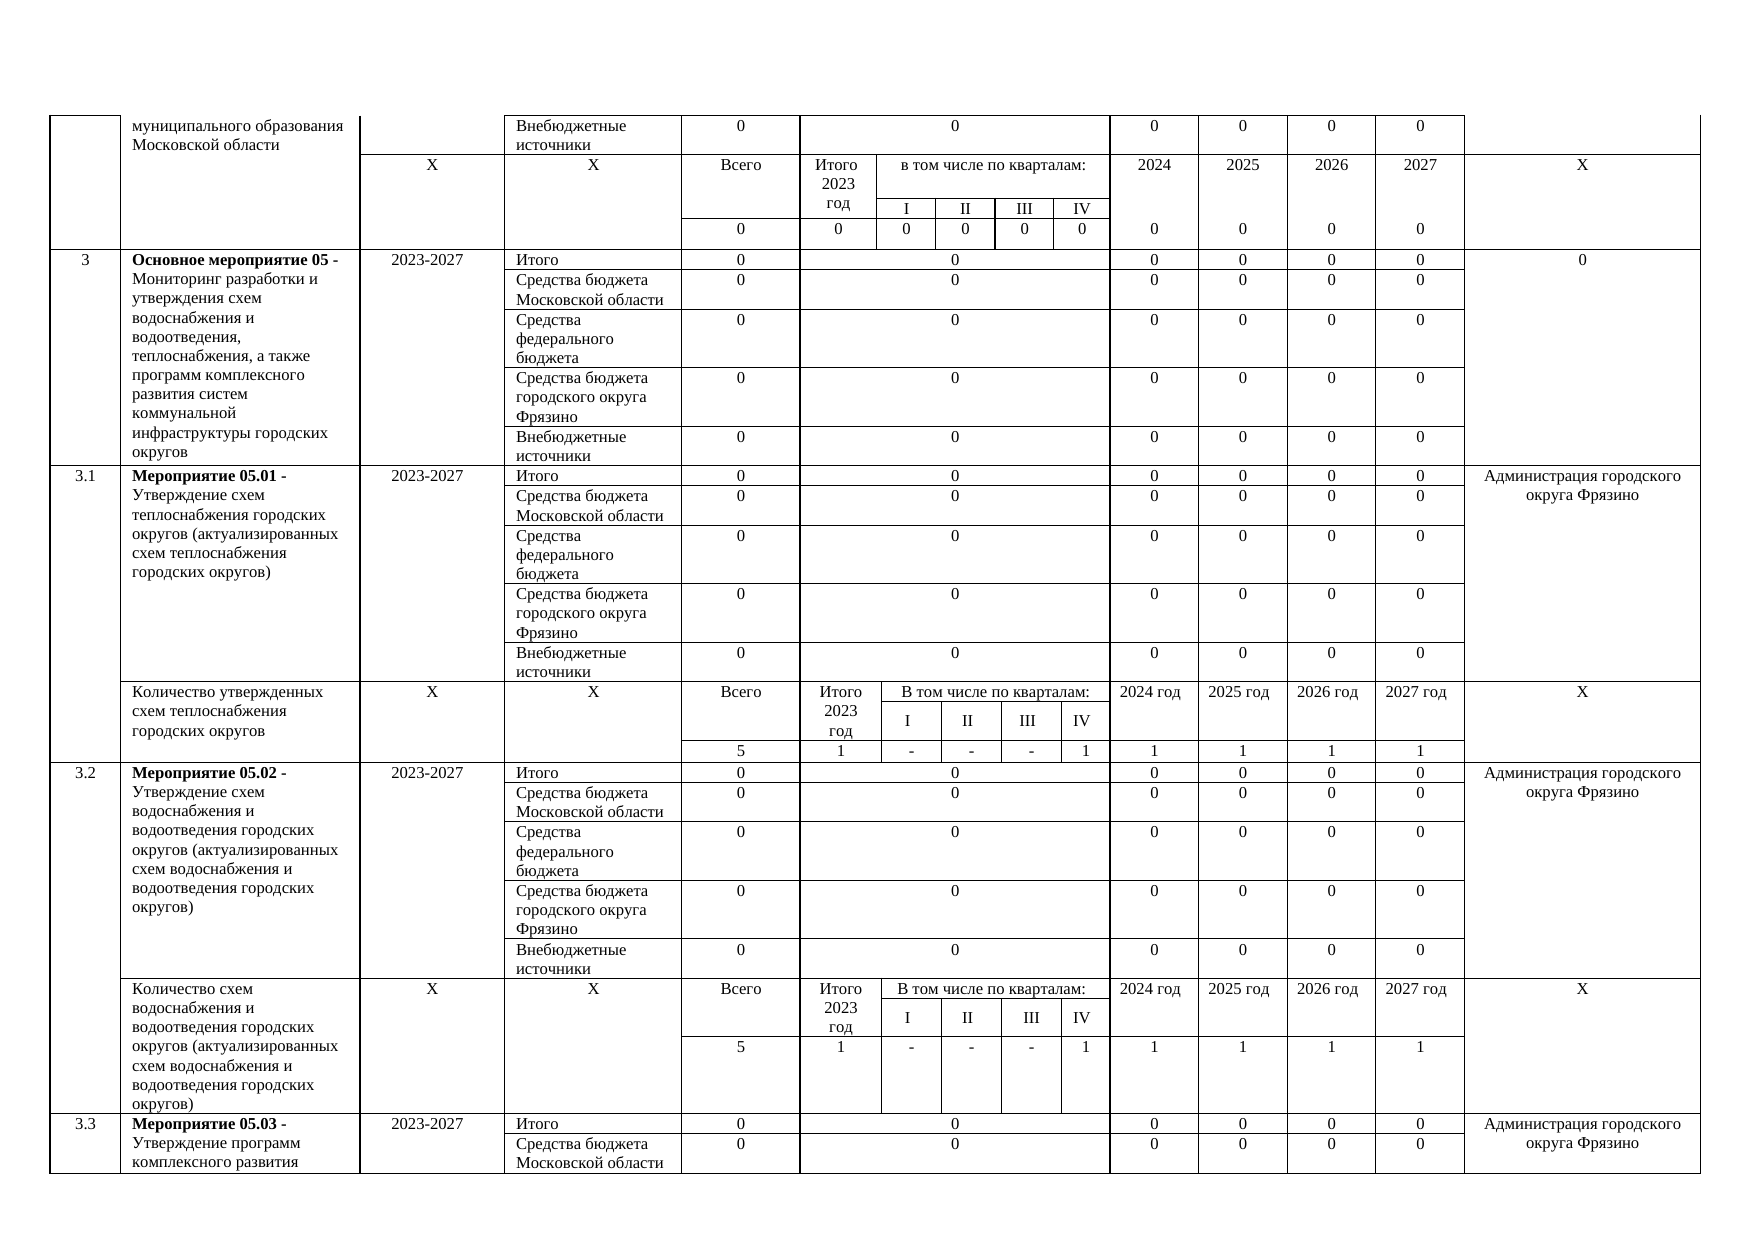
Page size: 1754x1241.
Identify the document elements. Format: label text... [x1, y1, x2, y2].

table_cell 0 [801, 643, 1109, 681]
table_cell 0 [682, 822, 799, 880]
table_cell 5 [682, 741, 799, 762]
table_cell 0 [801, 310, 1109, 367]
table_cell Итого 2023 год [801, 979, 881, 1036]
table_cell 0 [1376, 466, 1464, 485]
table_cell 0 [1111, 584, 1198, 642]
table_cell 0 [801, 486, 1109, 524]
table_cell 0 [1199, 881, 1287, 938]
table_cell 0 [682, 526, 799, 583]
table_cell 0 [1376, 584, 1464, 642]
table_cell Х [505, 979, 681, 1113]
table_cell 1 [1376, 741, 1464, 762]
table_cell 0 [1465, 250, 1700, 465]
table_cell 0 [682, 427, 799, 465]
table_cell Х [361, 155, 504, 249]
table_cell 2025 [1199, 155, 1287, 218]
table_cell [121, 154, 359, 249]
table_cell - [1002, 741, 1061, 762]
table_cell 2026 год [1288, 979, 1375, 1036]
table_cell 1 [1062, 1037, 1109, 1113]
table_cell Х [505, 682, 681, 762]
table_cell Итого [505, 763, 681, 782]
table_cell В том числе по кварталам: [882, 979, 1109, 998]
table_cell 0 [1288, 250, 1375, 269]
table_cell 1 [1288, 741, 1375, 762]
table_cell 0 [1199, 116, 1287, 154]
table_cell III [1002, 999, 1061, 1036]
table_cell 0 [1111, 486, 1198, 524]
table_cell Внебюджетные источники [505, 939, 681, 978]
table_cell 0 [1199, 427, 1287, 465]
table_cell Основное мероприятие 05 - Мониторинг разработки и утверждения схем водоснабжения и водоотведения, теплоснабжения, а также программ комплексного развития систем коммунальной инфраструктуры городских округов [121, 250, 359, 465]
table_cell 0 [801, 526, 1109, 583]
table_cell 0 [1111, 368, 1198, 426]
table_cell 0 [1288, 368, 1375, 426]
table_cell 0 [1111, 763, 1198, 782]
table_cell 2027 [1376, 155, 1464, 218]
table_cell 0 [682, 1114, 799, 1133]
table_cell 1 [801, 1037, 881, 1113]
table_cell 0 [1054, 219, 1109, 249]
table_cell 0 [1376, 116, 1464, 154]
table_cell 0 [1288, 881, 1375, 938]
table_cell В том числе по кварталам: [882, 682, 1109, 701]
table_cell Средства федерального бюджета [505, 822, 681, 880]
table_cell 0 [1288, 584, 1375, 642]
table_cell 0 [801, 1134, 1109, 1172]
table_cell 2025 год [1199, 682, 1287, 739]
table_cell Средства бюджета Московской области [505, 270, 681, 308]
table_cell 2025 год [1199, 979, 1287, 1036]
table_cell 0 [1288, 486, 1375, 524]
table_cell Средства бюджета городского округа Фрязино [505, 368, 681, 426]
table_cell 0 [1376, 526, 1464, 583]
table_cell - [882, 1037, 941, 1113]
table_cell 1 [801, 741, 881, 762]
table_cell 0 [1199, 270, 1287, 308]
table_cell 0 [1288, 116, 1375, 154]
table_cell 2024 год [1111, 682, 1198, 739]
table_cell 0 [1288, 427, 1375, 465]
table_cell I [877, 199, 935, 218]
table_cell Администрация городского округа Фрязино [1465, 763, 1700, 978]
table_cell 0 [682, 219, 799, 249]
table_cell 0 [1376, 218, 1464, 249]
table_cell Итого 2023 год [801, 682, 881, 739]
table_cell 0 [1199, 1134, 1287, 1172]
table_cell 0 [1111, 881, 1198, 938]
table_cell III [1002, 702, 1061, 739]
table_cell 0 [1111, 427, 1198, 465]
table_cell 0 [1199, 218, 1287, 249]
table_cell 0 [801, 250, 1109, 269]
table_cell 0 [1376, 822, 1464, 880]
table_cell 0 [1288, 939, 1375, 978]
table_cell 3 [51, 250, 120, 465]
table_cell Х [1465, 682, 1700, 762]
table_cell 2026 [1288, 155, 1375, 218]
table_cell 0 [1199, 939, 1287, 978]
table_cell 1 [1288, 1037, 1375, 1113]
table_cell Средства федерального бюджета [505, 310, 681, 367]
table_cell - [942, 741, 1001, 762]
table_cell 0 [1376, 783, 1464, 821]
table_cell 0 [1376, 1134, 1464, 1172]
table_cell Средства бюджета Московской области [505, 783, 681, 821]
table_cell Х [1465, 979, 1700, 1113]
table_cell 0 [1199, 1114, 1287, 1133]
table_cell 0 [1199, 783, 1287, 821]
table_cell I [882, 999, 941, 1036]
table_cell 2023-2027 [361, 763, 504, 978]
table_cell Всего [682, 682, 799, 739]
table_cell Х [361, 682, 504, 762]
table_cell 1 [1111, 1037, 1198, 1113]
table_cell 0 [1111, 783, 1198, 821]
table_cell Количество схем водоснабжения и водоотведения городских округов (актуализированных схем водоснабжения и водоотведения городских округов) [121, 979, 359, 1113]
table_cell в том числе по кварталам: [877, 155, 1109, 198]
table_cell 0 [1376, 250, 1464, 269]
table_cell 0 [1111, 218, 1198, 249]
table_cell IV [1062, 702, 1109, 739]
table_cell 0 [801, 427, 1109, 465]
table_cell 0 [1199, 310, 1287, 367]
table_cell 0 [682, 310, 799, 367]
table_cell 0 [1376, 427, 1464, 465]
table_cell X [1465, 155, 1700, 249]
table_cell 0 [877, 219, 935, 249]
table_cell II [936, 199, 994, 218]
table_cell Х [505, 155, 681, 249]
table_cell 2023-2027 [361, 466, 504, 681]
table_cell 0 [1288, 218, 1375, 249]
table_cell II [942, 702, 1001, 739]
table_cell 0 [801, 939, 1109, 978]
table_cell Средства бюджета Московской области [505, 1134, 681, 1172]
table_cell 3.3 [51, 1114, 120, 1172]
table_cell 0 [801, 270, 1109, 308]
table_cell 0 [1288, 643, 1375, 681]
table_cell 0 [1376, 270, 1464, 308]
table_cell 0 [1111, 270, 1198, 308]
table_cell Количество утвержденных схем теплоснабжения городских округов [121, 682, 359, 762]
table_cell - [882, 741, 941, 762]
table_cell 0 [1111, 466, 1198, 485]
table_cell 2023-2027 [361, 1114, 504, 1172]
table_cell 0 [801, 881, 1109, 938]
table_cell 0 [1199, 584, 1287, 642]
table_cell 0 [682, 783, 799, 821]
table_cell 0 [1199, 822, 1287, 880]
table_cell I [882, 702, 941, 739]
table_cell 0 [801, 219, 876, 249]
table_cell 2027 год [1376, 979, 1464, 1036]
table_cell 0 [1111, 643, 1198, 681]
table_cell 0 [801, 466, 1109, 485]
table_cell 0 [1288, 526, 1375, 583]
table_cell 0 [801, 1114, 1109, 1133]
table_cell 0 [1288, 1134, 1375, 1172]
table_cell Итого [505, 250, 681, 269]
table_cell Мероприятие 05.01 - Утверждение схем теплоснабжения городских округов (актуализированных схем теплоснабжения городских округов) [121, 466, 359, 681]
table_cell 0 [1111, 526, 1198, 583]
table_cell 0 [682, 116, 799, 154]
table_cell 0 [1288, 763, 1375, 782]
table_cell 0 [1111, 822, 1198, 880]
table_cell 0 [1288, 270, 1375, 308]
table_cell 0 [1376, 1114, 1464, 1133]
table_cell 0 [682, 486, 799, 524]
table_cell [361, 115, 504, 154]
table_cell 0 [1288, 822, 1375, 880]
table_cell 0 [801, 116, 1109, 154]
table_cell 0 [1111, 116, 1198, 154]
table_cell 0 [801, 822, 1109, 880]
table_cell 0 [1376, 486, 1464, 524]
table_cell 0 [801, 763, 1109, 782]
table_cell 0 [1111, 939, 1198, 978]
table_cell 1 [1111, 741, 1198, 762]
table_cell Средства бюджета Московской области [505, 486, 681, 524]
table_cell 0 [1199, 250, 1287, 269]
table_cell [1465, 115, 1700, 154]
table_cell 0 [1288, 783, 1375, 821]
table_cell 0 [682, 763, 799, 782]
table_cell 0 [1199, 643, 1287, 681]
table_cell 0 [1288, 466, 1375, 485]
table_cell 1 [1376, 1037, 1464, 1113]
table_cell Итого [505, 466, 681, 485]
table_cell 0 [682, 270, 799, 308]
table_cell 0 [682, 1134, 799, 1172]
table_cell 2027 год [1376, 682, 1464, 739]
table_cell Внебюджетные источники [505, 427, 681, 465]
table_cell 0 [1111, 250, 1198, 269]
table_cell 0 [1199, 368, 1287, 426]
table_cell 0 [1111, 1134, 1198, 1172]
table_cell Средства бюджета городского округа Фрязино [505, 881, 681, 938]
table_cell 5 [682, 1037, 799, 1113]
table_cell 0 [1288, 310, 1375, 367]
table_cell 0 [682, 584, 799, 642]
table_cell 0 [1199, 526, 1287, 583]
table_cell 0 [682, 939, 799, 978]
table_cell Всего [682, 979, 799, 1036]
table_cell 2024 [1111, 155, 1198, 218]
table_cell Итого [505, 1114, 681, 1133]
table_cell - [1002, 1037, 1061, 1113]
table_cell Администрация городского округа Фрязино [1465, 466, 1700, 681]
table_cell III [996, 199, 1053, 218]
table_cell 1 [1199, 741, 1287, 762]
table_cell 0 [1376, 763, 1464, 782]
table_cell 3.2 [51, 763, 120, 1113]
table_cell 0 [1376, 939, 1464, 978]
table_cell 0 [682, 881, 799, 938]
table_cell 2023-2027 [361, 250, 504, 465]
table_cell 0 [1111, 310, 1198, 367]
table_cell 3.1 [51, 466, 120, 762]
table_cell - [942, 1037, 1001, 1113]
table_cell 0 [801, 584, 1109, 642]
table_cell 0 [1199, 486, 1287, 524]
table_cell 0 [1376, 368, 1464, 426]
table_cell 0 [801, 368, 1109, 426]
table_cell IV [1062, 999, 1109, 1036]
table_cell 0 [1199, 763, 1287, 782]
table_cell 0 [801, 783, 1109, 821]
table_cell 0 [936, 219, 994, 249]
table_cell 0 [1199, 466, 1287, 485]
table_cell 0 [1111, 1114, 1198, 1133]
table_cell 0 [682, 368, 799, 426]
table_cell 0 [996, 219, 1053, 249]
table_cell Внебюджетные источники [505, 643, 681, 681]
table_cell IV [1054, 199, 1109, 218]
table_cell Средства бюджета городского округа Фрязино [505, 584, 681, 642]
table_cell Администрация городского округа Фрязино [1465, 1114, 1700, 1172]
table_cell 1 [1062, 741, 1109, 762]
table_cell Мероприятие 05.02 - Утверждение схем водоснабжения и водоотведения городских округов (актуализированных схем водоснабжения и водоотведения городских округов) [121, 763, 359, 978]
table_cell 2024 год [1111, 979, 1198, 1036]
table_cell 0 [1288, 1114, 1375, 1133]
table_cell 2026 год [1288, 682, 1375, 739]
table_cell Х [361, 979, 504, 1113]
table_cell Мероприятие 05.03 - Утверждение программ комплексного развития систем коммунальной инфраструктуры городских округов [121, 1114, 359, 1172]
table_cell 1 [1199, 1037, 1287, 1113]
table_cell Итого 2023 год [801, 155, 876, 218]
table_cell 0 [682, 250, 799, 269]
table_cell Средства федерального бюджета [505, 526, 681, 583]
table_cell 0 [1376, 643, 1464, 681]
table_cell 0 [682, 643, 799, 681]
table_cell 0 [682, 466, 799, 485]
table_cell 0 [1376, 310, 1464, 367]
table_cell Всего [682, 155, 799, 218]
table_cell II [942, 999, 1001, 1036]
table_cell Внебюджетные источники [505, 116, 681, 154]
table_cell 0 [1376, 881, 1464, 938]
